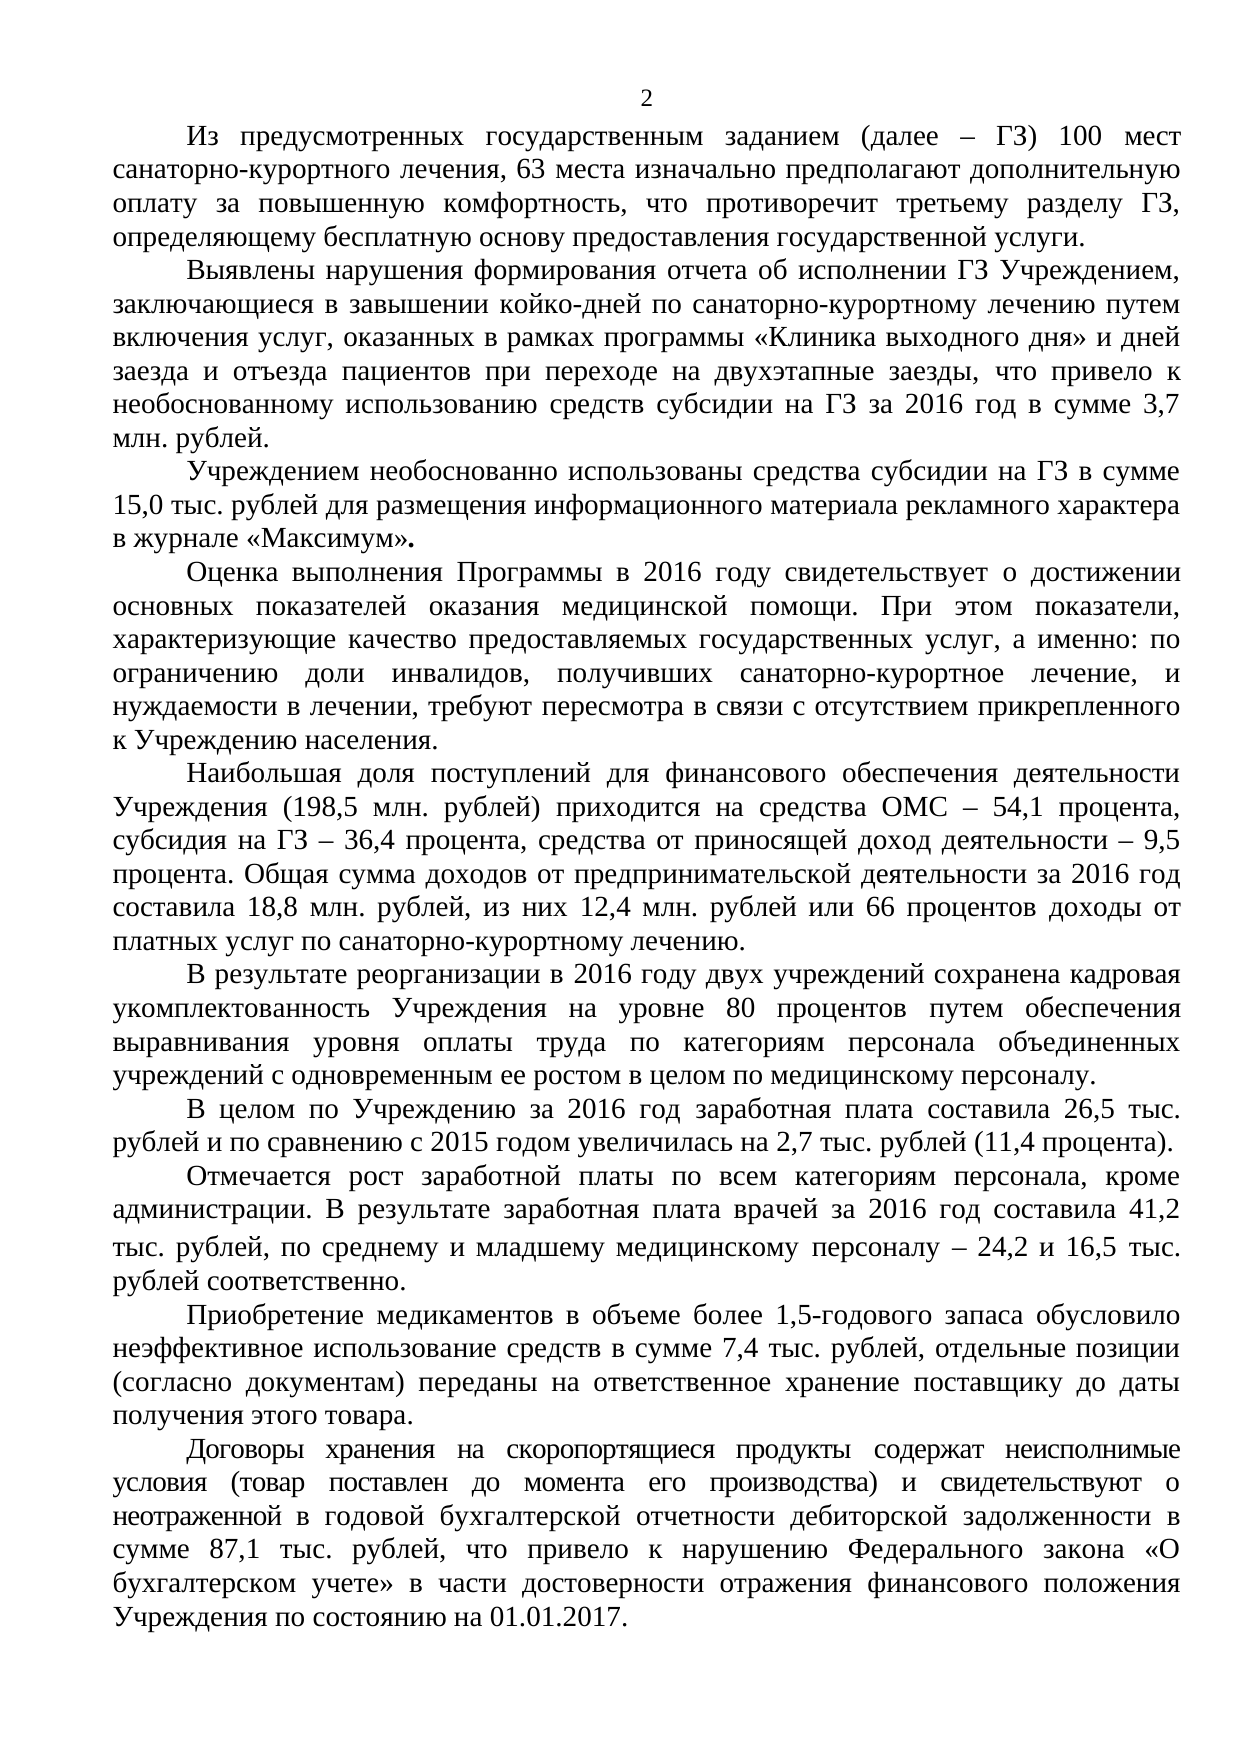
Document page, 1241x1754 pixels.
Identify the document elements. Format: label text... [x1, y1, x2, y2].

text В целом по Учреждению за 2016 год заработная плата составила 26,5 тыс. рублей и по сравнению с 2015 годом увеличилась на 2,7 тыс. рублей (11,4 процента). [112, 1091, 1181, 1158]
text Учреждением необоснованно использованы средства субсидии на ГЗ в сумме 15,0 тыс. рублей для размещения информационного материала рекламного характера в журнале «Максимум». [112, 453, 1181, 554]
text Из предусмотренных государственным заданием (далее – ГЗ) 100 мест санаторно-курортного лечения, 63 места изначально предполагают дополнительную оплату за повышенную комфортность, что противоречит третьему разделу ГЗ, определяющему бесплатную основу предоставления государственной услуги. [112, 118, 1181, 252]
text Отмечается рост заработной платы по всем категориям персонала, кроме администрации. В результате заработная плата врачей за 2016 год составила 41,2 тыс. рублей, по среднему и младшему медицинскому персоналу – 24,2 и 16,5 тыс. рублей соответственно. [112, 1158, 1181, 1297]
text Выявлены нарушения формирования отчета об исполнении ГЗ Учреждением, заключающиеся в завышении койко-дней по санаторно-курортному лечению путем включения услуг, оказанных в рамках программы «Клиника выходного дня» и дней заезда и отъезда пациентов при переходе на двухэтапные заезды, что привело к необоснованному использованию средств субсидии на ГЗ за 2016 год в сумме 3,7 млн. рублей. [112, 252, 1181, 453]
text Наибольшая доля поступлений для финансового обеспечения деятельности Учреждения (198,5 млн. рублей) приходится на средства ОМС – 54,1 процента, субсидия на ГЗ – 36,4 процента, средства от приносящей доход деятельности – 9,5 процента. Общая сумма доходов от предпринимательской деятельности за 2016 год составила 18,8 млн. рублей, из них 12,4 млн. рублей или 66 процентов доходы от платных услуг по санаторно-курортному лечению. [112, 755, 1181, 957]
text В результате реорганизации в 2016 году двух учреждений сохранена кадровая укомплектованность Учреждения на уровне 80 процентов путем обеспечения выравнивания уровня оплаты труда по категориям персонала объединенных учреждений с одновременным ее ростом в целом по медицинскому персоналу. [112, 957, 1181, 1091]
text Оценка выполнения Программы в 2016 году свидетельствует о достижении основных показателей оказания медицинской помощи. При этом показатели, характеризующие качество предоставляемых государственных услуг, а именно: по ограничению доли инвалидов, получивших санаторно-курортное лечение, и нуждаемости в лечении, требуют пересмотра в связи с отсутствием прикрепленного к Учреждению населения. [112, 554, 1181, 755]
text Договоры хранения на скоропортящиеся продукты содержат неисполнимые условия (товар поставлен до момента его производства) и свидетельствуют о неотраженной в годовой бухгалтерской отчетности дебиторской задолженности в сумме 87,1 тыс. рублей, что привело к нарушению Федерального закона «О бухгалтерском учете» в части достоверности отражения финансового положения Учреждения по состоянию на 01.01.2017. [112, 1431, 1181, 1632]
text Приобретение медикаментов в объеме более 1,5-годового запаса обусловило неэффективное использование средств в сумме 7,4 тыс. рублей, отдельные позиции (согласно документам) переданы на ответственное хранение поставщику до даты получения этого товара. [112, 1297, 1181, 1431]
